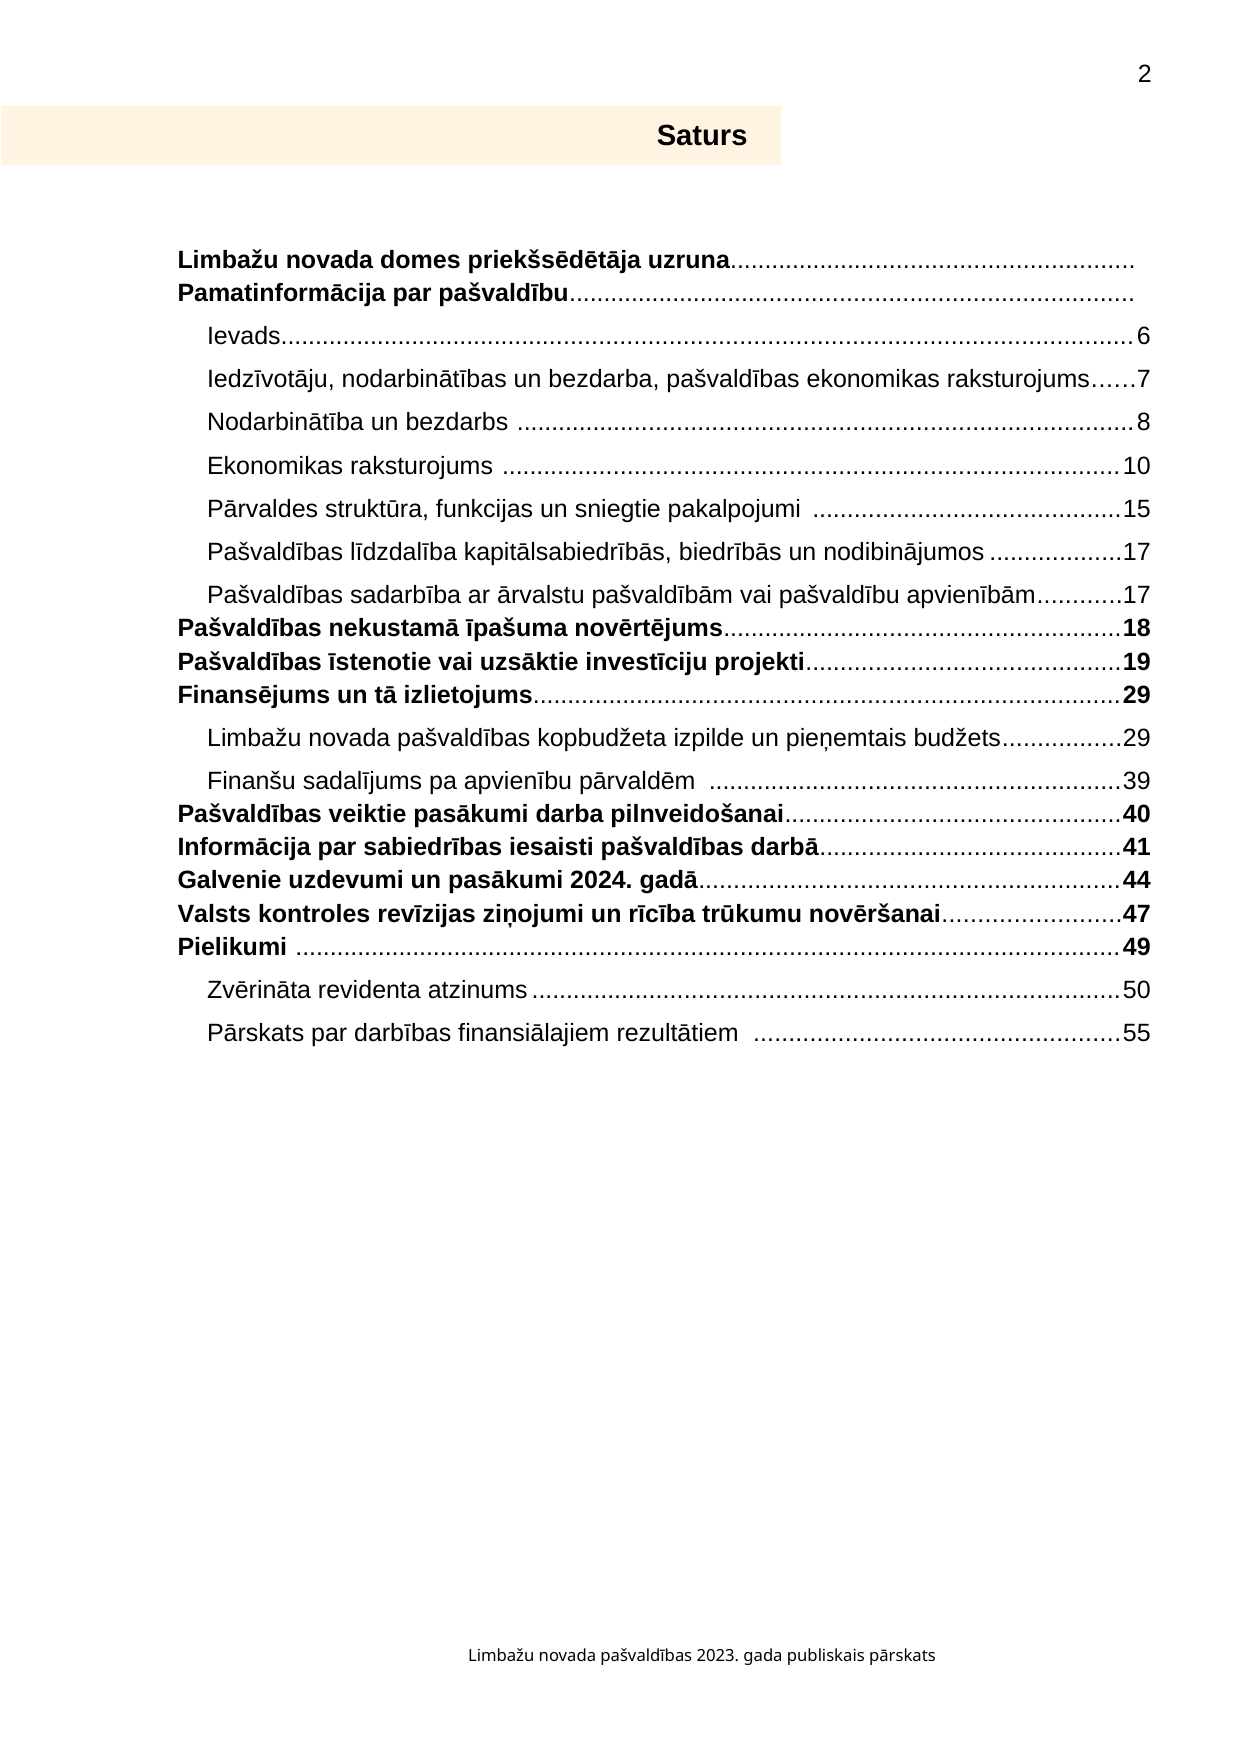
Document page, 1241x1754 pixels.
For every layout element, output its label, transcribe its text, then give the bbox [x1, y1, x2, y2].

subtitle Saturs [177, 118, 1152, 152]
